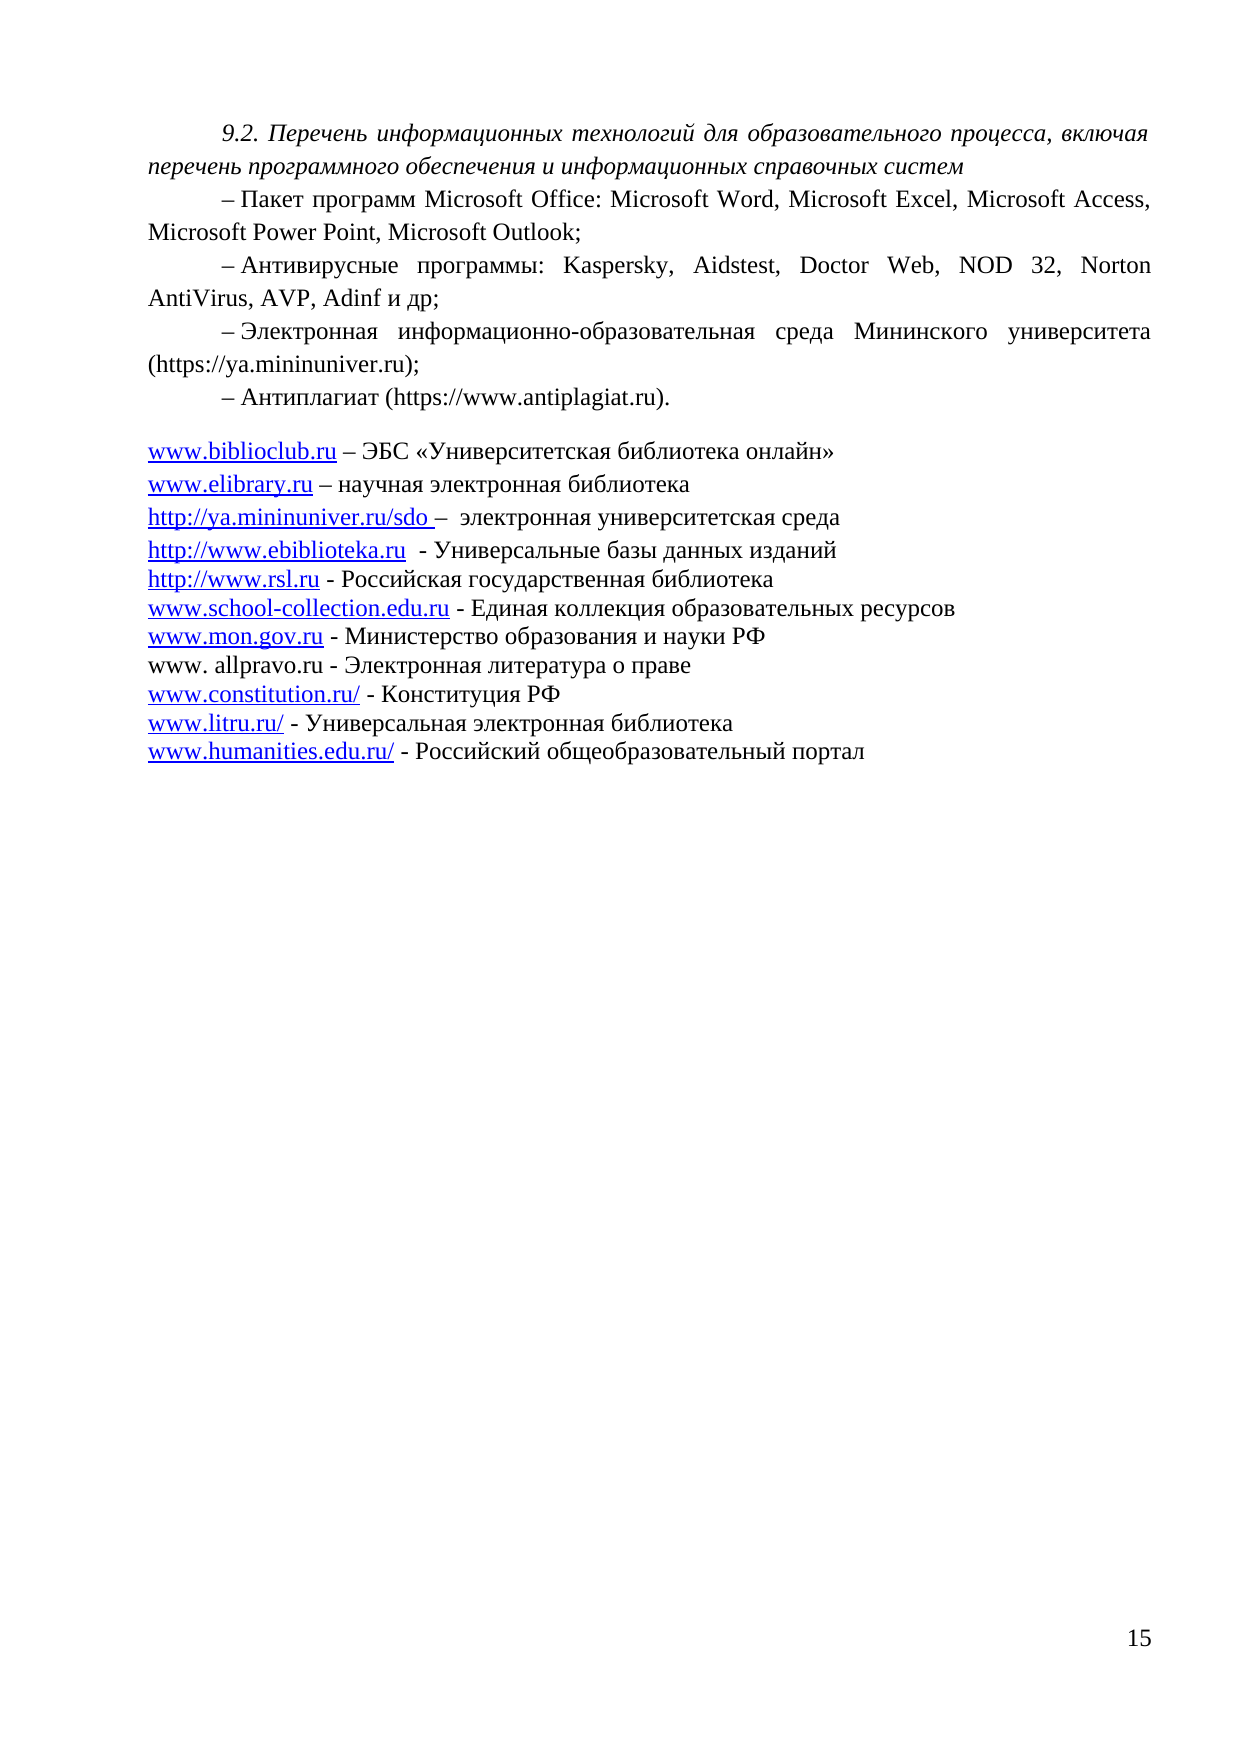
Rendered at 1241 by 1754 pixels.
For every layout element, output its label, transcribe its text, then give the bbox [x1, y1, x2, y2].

text www.constitution.ru/ - Конституция РФ [148, 679, 1152, 708]
text www.litru.ru/ - Универсальная электронная библиотека [148, 708, 1152, 736]
text www. allpravo.ru - Электронная литература о праве [148, 650, 1152, 679]
list – Пакет программ Microsoft Office: Microsoft Word, Microsoft Excel, Microsoft Access, Microsoft Power Point, Microsoft Outlook; [148, 184, 1152, 246]
list – Антиплагиат (https://www.antiplagiat.ru). [148, 382, 1152, 411]
text http://www.ebiblioteka.ru - Универсальные базы данных изданий [148, 535, 1152, 564]
text www.school-collection.edu.ru - Единая коллекция образовательных ресурсов [148, 593, 1152, 621]
text www.biblioclub.ru – ЭБС «Университетская библиотека онлайн» [148, 436, 1152, 465]
list – Антивирусные программы: Kaspersky, Aidstest, Doctor Web, NOD 32, Norton AntiVirus, AVP, Adinf и др; [148, 250, 1152, 312]
text www.elibrary.ru – научная электронная библиотека [148, 469, 1152, 498]
text http://www.rsl.ru - Российская государственная библиотека [148, 564, 1152, 593]
list – Электронная информационно-образовательная среда Мининского университета (https://ya.mininuniver.ru); [148, 316, 1152, 378]
text www.humanities.edu.ru/ - Российский общеобразовательный портал [148, 736, 1152, 765]
text www.mon.gov.ru - Министерство образования и науки РФ [148, 621, 1152, 650]
text 9.2. Перечень информационных технологий для образовательного процесса, включая перечень программного обеспечения и информационных справочных систем [148, 118, 1152, 180]
text http://ya.mininuniver.ru/sdo – электронная университетская среда [148, 502, 1152, 531]
